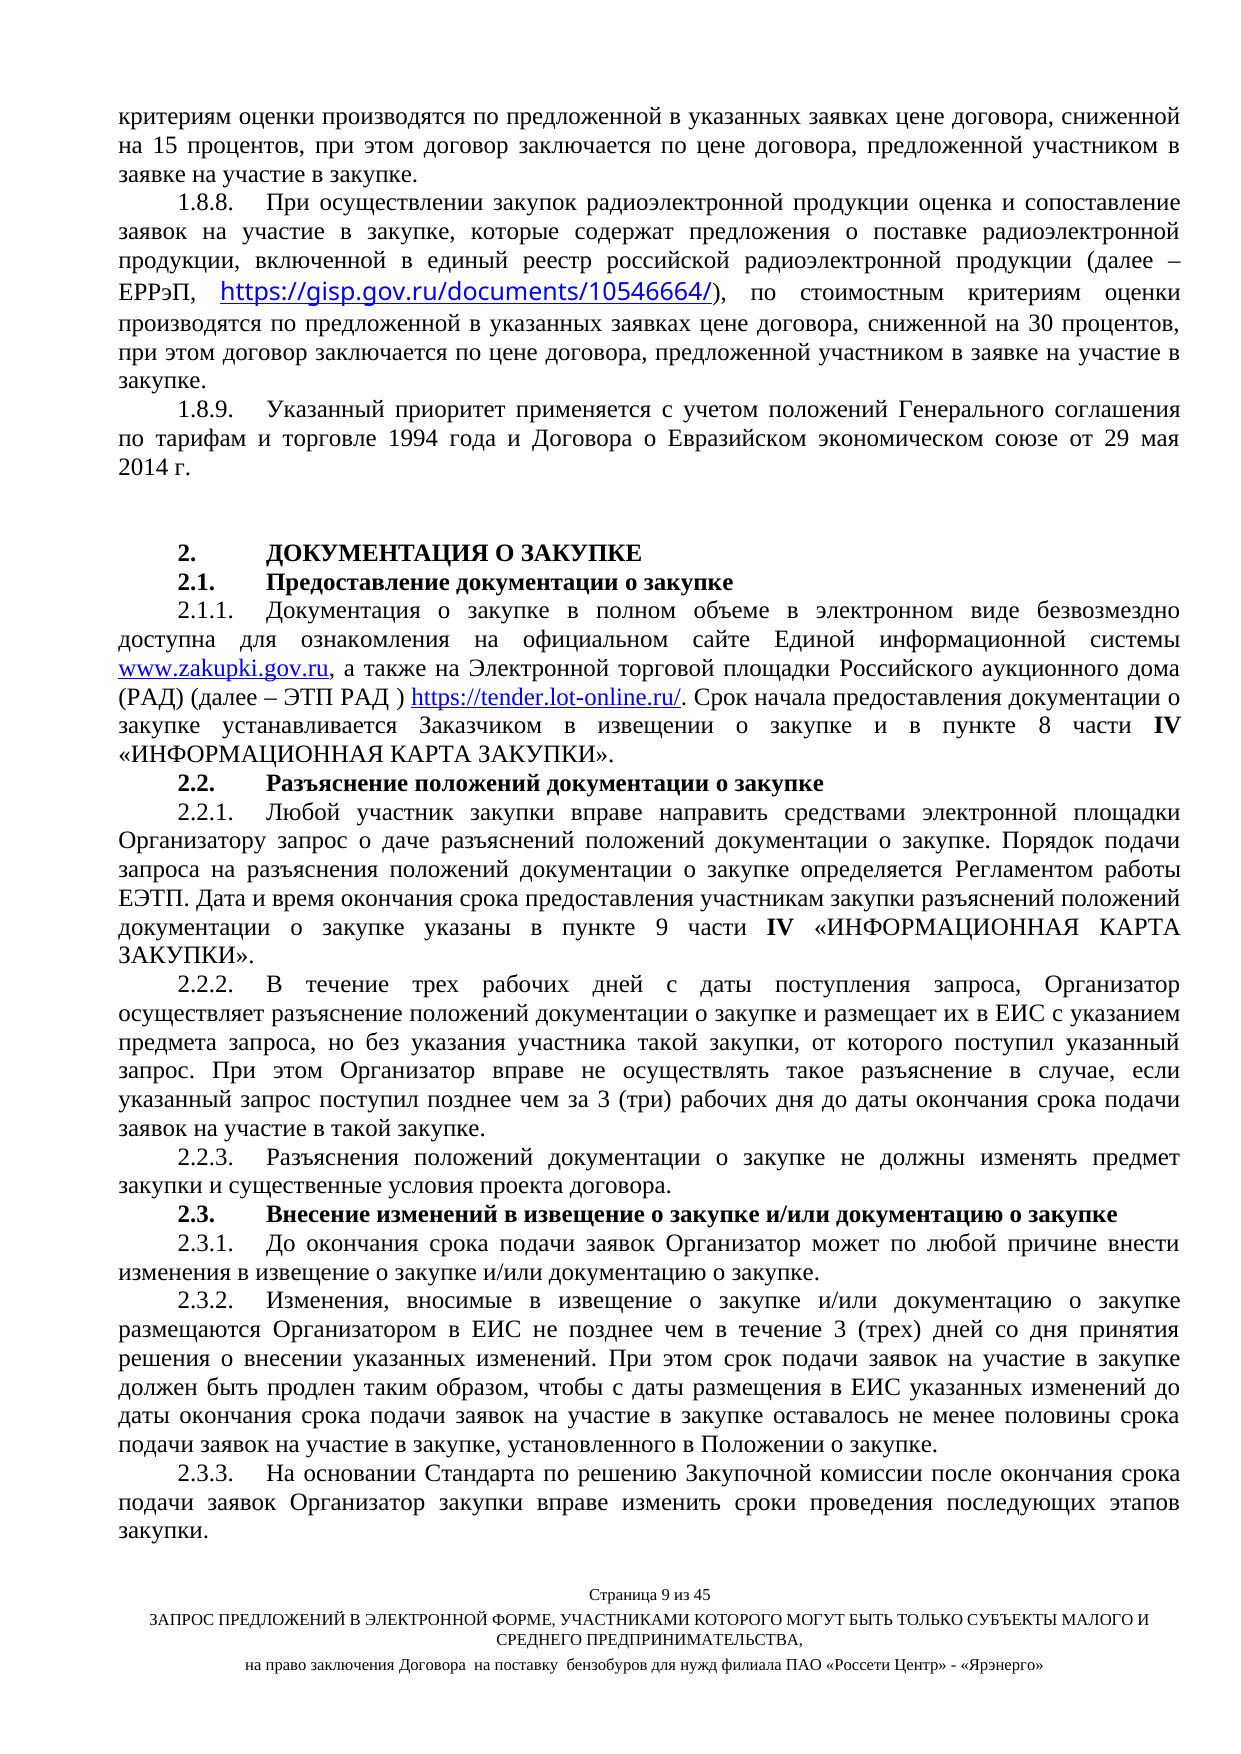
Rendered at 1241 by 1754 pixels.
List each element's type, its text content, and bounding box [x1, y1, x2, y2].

subtitle Указанный приоритет применяется с учетом положений Генерального соглашения по тарифам и торговле 1994 года и Договора о Евразийском экономическом союзе от 29 мая 2014 г. [118, 394, 1181, 480]
subtitle Документация о закупке в полном объеме в электронном виде безвозмездно доступна для ознакомления на официальном сайте Единой информационной системы www.zakupki.gov.ru, а также на Электронной торговой площадки Российского аукционного дома (РАД) (далее – ЭТП РАД ) /. Срок начала предоставления документации о закупке устанавливается Заказчиком в извещении о закупке и в пункте 8 части IV «ИНФОРМАЦИОННАЯ КАРТА ЗАКУПКИ». [118, 595, 1181, 768]
subtitle Изменения, вносимые в извещение о закупке и/или документацию о закупке размещаются Организатором в ЕИС не позднее чем в течение 3 (трех) дней со дня принятия решения о внесении указанных изменений. При этом срок подачи заявок на участие в закупке должен быть продлен таким образом, чтобы с даты размещения в ЕИС указанных изменений до даты окончания срока подачи заявок на участие в закупке оставалось не менее половины срока подачи заявок на участие в закупке, установленного в Положении о закупке. [118, 1285, 1181, 1458]
subtitle На основании Стандарта по решению Закупочной комиссии после окончания срока подачи заявок Организатор закупки вправе изменить сроки проведения последующих этапов закупки. [118, 1458, 1181, 1544]
subtitle ДОКУМЕНТАЦИЯ О ЗАКУПКЕ [118, 538, 1181, 567]
subtitle Разъяснение положений документации о закупке [118, 768, 1181, 797]
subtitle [118, 101, 1181, 187]
subtitle Внесение изменений в извещение о закупке и/или документацию о закупке [118, 1199, 1181, 1228]
subtitle Любой участник закупки вправе направить средствами электронной площадки Организатору запрос о даче разъяснений положений документации о закупке. Порядок подачи запроса на разъяснения положений документации о закупке определяется Регламентом работы ЕЭТП. Дата и время окончания срока предоставления участникам закупки разъяснений положений документации о закупке указаны в пункте 9 части IV «ИНФОРМАЦИОННАЯ КАРТА ЗАКУПКИ». [118, 797, 1181, 969]
subtitle До окончания срока подачи заявок Организатор может по любой причине внести изменения в извещение о закупке и/или документацию о закупке. [118, 1228, 1181, 1285]
subtitle Предоставление документации о закупке [118, 567, 1181, 595]
subtitle При осуществлении закупок радиоэлектронной продукции оценка и сопоставление заявок на участие в закупке, которые содержат предложения о поставке радиоэлектронной продукции, включенной в единый реестр российской радиоэлектронной продукции (далее – ЕРРэП, https://gisp.gov.ru/documents/10546664/), по стоимостным критериям оценки производятся по предложенной в указанных заявках цене договора, сниженной на 30 процентов, при этом договор заключается по цене договора, предложенной участником в заявке на участие в закупке. [118, 187, 1181, 394]
subtitle В течение трех рабочих дней с даты поступления запроса, Организатор осуществляет разъяснение положений документации о закупке и размещает их в ЕИС с указанием предмета запроса, но без указания участника такой закупки, от которого поступил указанный запрос. При этом Организатор вправе не осуществлять такое разъяснение в случае, если указанный запрос поступил позднее чем за 3 (три) рабочих дня до даты окончания срока подачи заявок на участие в такой закупке. [118, 969, 1181, 1142]
subtitle Разъяснения положений документации о закупке не должны изменять предмет закупки и существенные условия проекта договора. [118, 1142, 1181, 1199]
